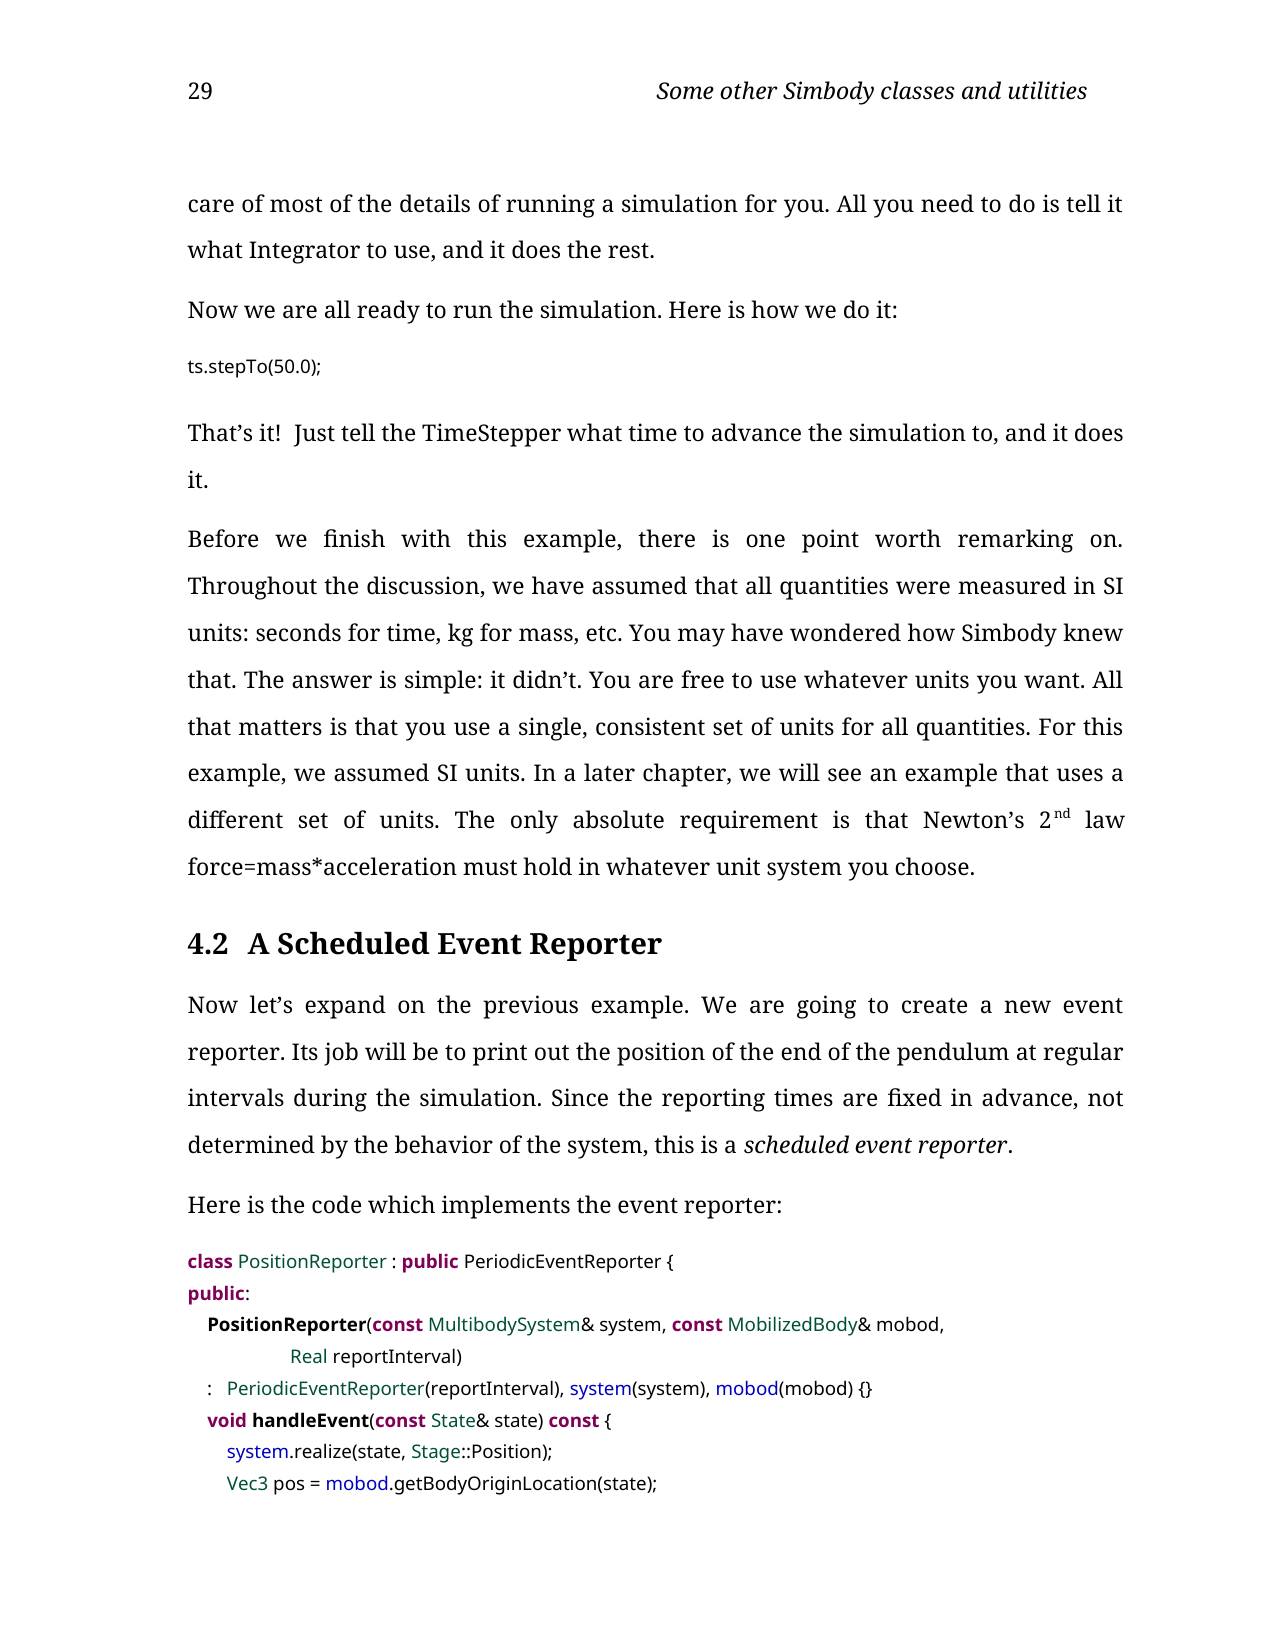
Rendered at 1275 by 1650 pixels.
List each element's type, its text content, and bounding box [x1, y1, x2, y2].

text That’s it! Just tell the TimeStepper what time to advance the simulation to, and it does it. [187, 417, 1125, 495]
text ts.stepTo(50.0); [187, 353, 1125, 379]
text : PeriodicEventReporter(reportInterval), system(system), mobod(mobod) {} [187, 1375, 1125, 1401]
subtitle A Scheduled Event Reporter [187, 923, 1125, 963]
text Vec3 pos = mobod.getBodyOriginLocation(state); [187, 1470, 1125, 1496]
text class PositionReporter : public PeriodicEventReporter { [187, 1248, 1125, 1273]
text void handleEvent(const State& state) const { [187, 1407, 1125, 1432]
text Now let’s expand on the previous example. We are going to create a new event reporter. Its job will be to print out the position of the end of the pendulum at regular intervals during the simulation. Since the reporting times are fixed in advance, not determined by the behavior of the system, this is a scheduled event reporter. [187, 989, 1125, 1161]
text Here is the code which implements the event reporter: [187, 1189, 1125, 1220]
text PositionReporter(const MultibodySystem& system, const MobilizedBody& mobod, [187, 1312, 1125, 1337]
text system.realize(state, Stage::Position); [187, 1439, 1125, 1464]
text Now we are all ready to run the simulation. Here is how we do it: [187, 294, 1125, 325]
text public: [187, 1280, 1125, 1305]
text Real reportInterval) [187, 1343, 1125, 1369]
text Before we finish with this example, there is one point worth remarking on. Throughout the discussion, we have assumed that all quantities were measured in SI units: seconds for time, kg for mass, etc. You may have wondered how Simbody knew that. The answer is simple: it didn’t. You are free to use whatever units you want. All that matters is that you use a single, consistent set of units for all quantities. For this example, we assumed SI units. In a later chapter, we will see an example that uses a different set of units. The only absolute requirement is that Newton’s 2nd law force=mass*acceleration must hold in whatever unit system you choose. [187, 523, 1125, 882]
